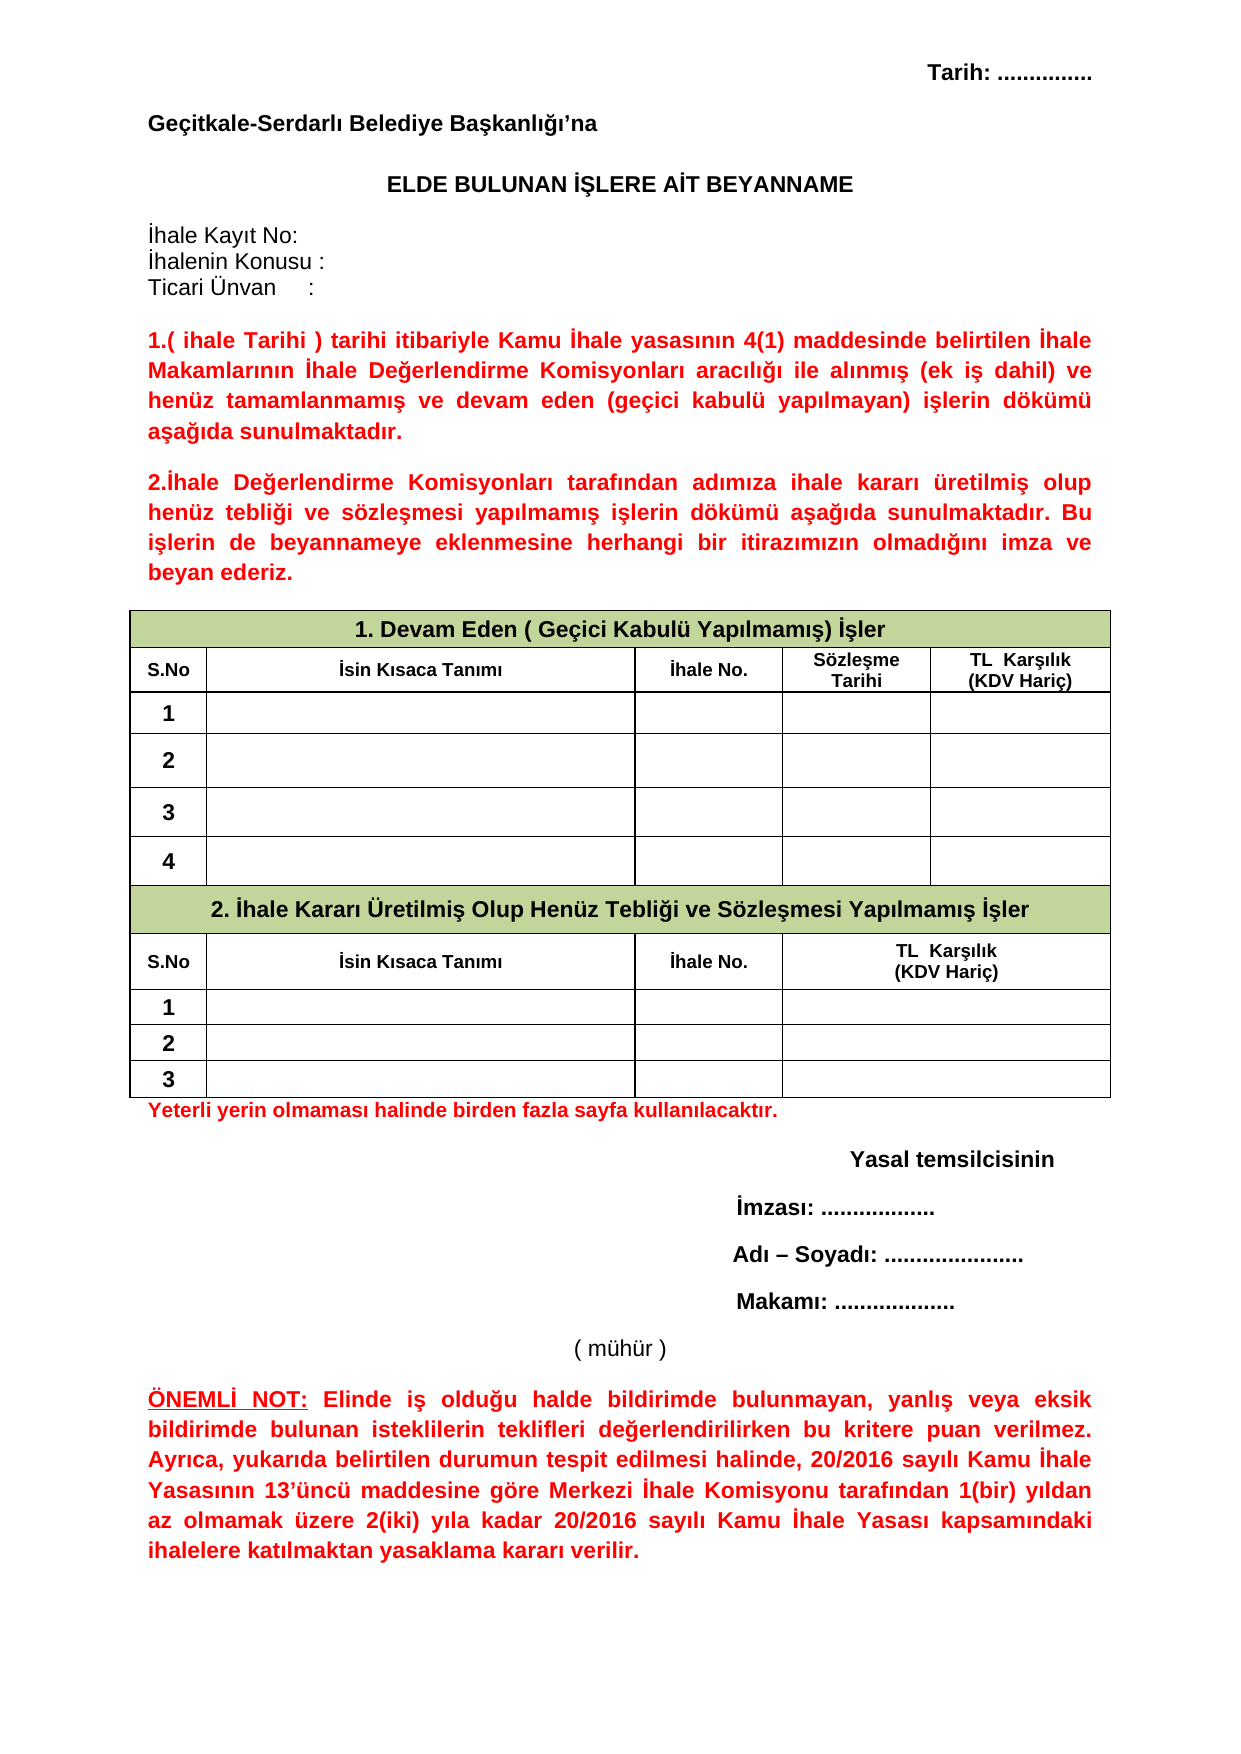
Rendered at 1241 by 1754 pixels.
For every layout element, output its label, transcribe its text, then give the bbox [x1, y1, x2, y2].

table_cell [931, 734, 1110, 787]
table_cell [783, 788, 930, 836]
table_cell [783, 1025, 1110, 1060]
table_cell [207, 837, 634, 885]
text İmzası: .................. [516, 1193, 1093, 1220]
table_cell [636, 1025, 782, 1060]
text 2.İhale Değerlendirme Komisyonları tarafından adımıza ihale kararı üretilmiş olup henüz tebliği ve sözleşmesi yapılmamış işlerin dökümü aşağıda sunulmaktadır. Bu işlerin de beyannameye eklenmesine herhangi bir itirazımızın olmadığını imza ve beyan ederiz. [148, 469, 1093, 586]
table_cell 3 [131, 788, 206, 836]
table_cell [931, 837, 1110, 885]
table_cell İhale No. [636, 648, 782, 691]
table_cell [207, 693, 634, 733]
text Tarih: ............... [148, 59, 1093, 86]
table_cell 2 [131, 734, 206, 787]
table_cell [636, 837, 782, 885]
table_cell TL Karşılık (KDV Hariç) [931, 648, 1110, 691]
table_cell [636, 990, 782, 1024]
text İhale Kayıt No: [148, 222, 1093, 248]
text Yasal temsilcisinin [738, 1146, 1093, 1173]
table_cell 2 [131, 1025, 206, 1060]
text Makamı: ................... [148, 1288, 1093, 1314]
text Ticari Ünvan : [148, 274, 1093, 301]
text Yeterli yerin olmaması halinde birden fazla sayfa kullanılacaktır. [148, 1098, 1093, 1122]
text 1.( ihale Tarihi ) tarihi itibariyle Kamu İhale yasasının 4(1) maddesinde belirtilen İhale Makamlarının İhale Değerlendirme Komisyonları aracılığı ile alınmış (ek iş dahil) ve henüz tamamlanmamış ve devam eden (geçici kabulü yapılmayan) işlerin dökümü aşağıda sunulmaktadır. [148, 327, 1093, 444]
table_header 1. Devam Eden ( Geçici Kabulü Yapılmamış) İşler [131, 611, 1110, 647]
text ÖNEMLİ NOT: Elinde iş olduğu halde bildirimde bulunmayan, yanlış veya eksik bildirimde bulunan isteklilerin teklifleri değerlendirilirken bu kritere puan verilmez. Ayrıca, yukarıda belirtilen durumun tespit edilmesi halinde, 20/2016 sayılı Kamu İhale Yasasının 13’üncü maddesine göre Merkezi İhale Komisyonu tarafından 1(bir) yıldan az olmamak üzere 2(iki) yıla kadar 20/2016 sayılı Kamu İhale Yasası kapsamındaki ihalelere katılmaktan yasaklama kararı verilir. [148, 1386, 1093, 1563]
table_cell [783, 837, 930, 885]
table_cell [636, 693, 782, 733]
table_cell [636, 734, 782, 787]
table_cell [931, 693, 1110, 733]
text ELDE BULUNAN İŞLERE AİT BEYANNAME [148, 171, 1093, 197]
table_cell [783, 990, 1110, 1024]
table_cell 3 [131, 1061, 206, 1097]
table_cell [207, 788, 634, 836]
table_cell [636, 1061, 782, 1097]
table_cell 1 [131, 693, 206, 733]
table_cell [783, 1061, 1110, 1097]
table_cell [207, 990, 634, 1024]
table_cell S.No [131, 934, 206, 989]
table_cell [783, 734, 930, 787]
table_cell Sözleşme Tarihi [783, 648, 930, 691]
table_cell [207, 1061, 634, 1097]
table_cell [636, 788, 782, 836]
table_cell İsin Kısaca Tanımı [207, 648, 634, 691]
table_cell [207, 1025, 634, 1060]
text Geçitkale-Serdarlı Belediye Başkanlığı’na [148, 110, 1093, 137]
table_cell 1 [131, 990, 206, 1024]
table_cell S.No [131, 648, 206, 691]
text İhalenin Konusu : [148, 248, 1093, 274]
text ( mühür ) [148, 1335, 1093, 1361]
table_cell İsin Kısaca Tanımı [207, 934, 634, 989]
table_cell İhale No. [636, 934, 782, 989]
table_cell [931, 788, 1110, 836]
table_cell 4 [131, 837, 206, 885]
text Adı – Soyadı: ...................... [664, 1241, 1093, 1267]
table_cell [207, 734, 634, 787]
table_cell 2. İhale Kararı Üretilmiş Olup Henüz Tebliği ve Sözleşmesi Yapılmamış İşler [131, 886, 1110, 933]
table_cell [783, 693, 930, 733]
table_cell TL Karşılık (KDV Hariç) [783, 934, 1110, 989]
